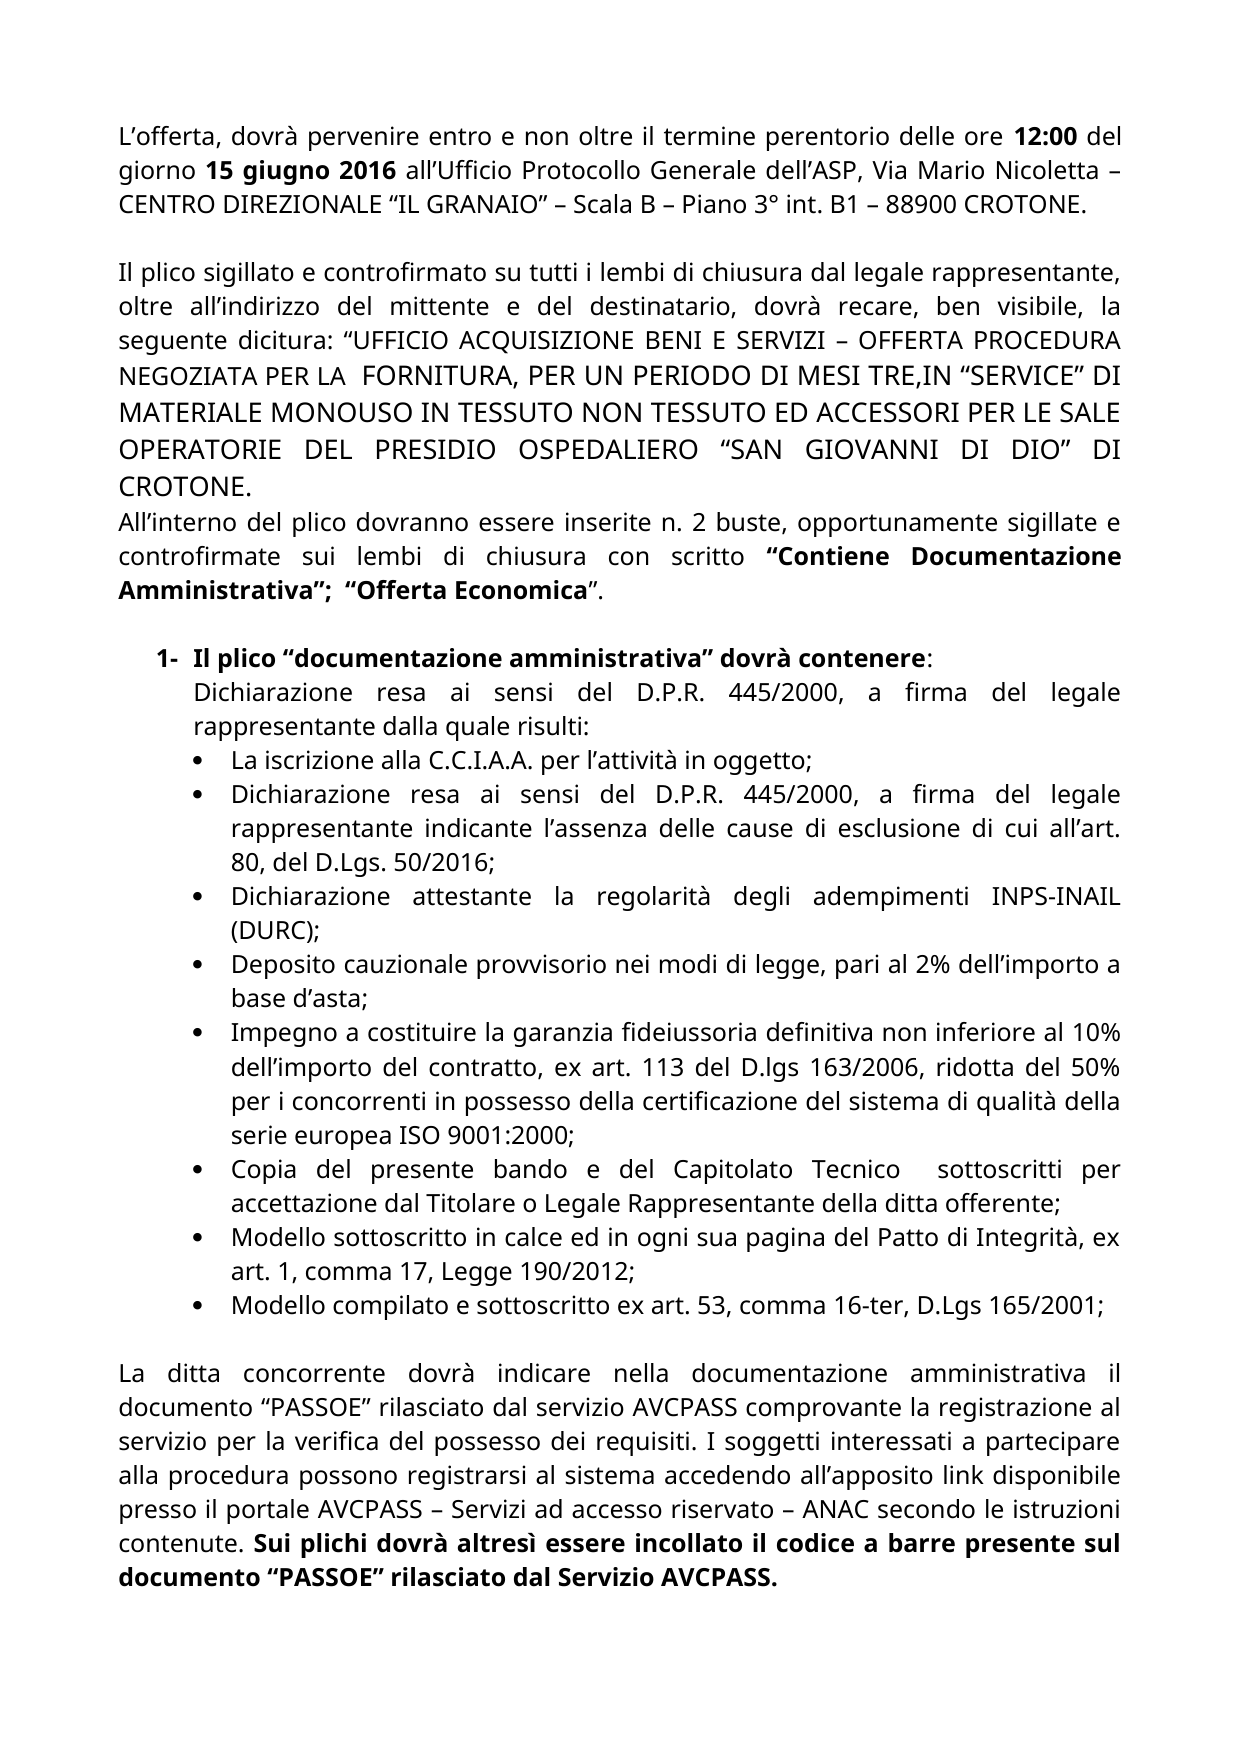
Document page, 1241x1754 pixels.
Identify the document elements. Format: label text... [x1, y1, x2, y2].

text La ditta concorrente dovrà indicare nella documentazione amministrativa il documento “PASSOE” rilasciato dal servizio AVCPASS comprovante la registrazione al servizio per la verifica del possesso dei requisiti. I soggetti interessati a partecipare alla procedura possono registrarsi al sistema accedendo all’apposito link disponibile presso il portale AVCPASS – Servizi ad accesso riservato – ANAC secondo le istruzioni contenute. Sui plichi dovrà altresì essere incollato il codice a barre presente sul documento “PASSOE” rilasciato dal Servizio AVCPASS. [118, 1356, 1122, 1594]
list Modello sottoscritto in calce ed in ogni sua pagina del Patto di Integrità, ex art. 1, comma 17, Legge 190/2012; [193, 1219, 1122, 1288]
list Deposito cauzionale provvisorio nei modi di legge, pari al 2% dell’importo a base d’asta; [193, 947, 1122, 1015]
text L’offerta, dovrà pervenire entro e non oltre il termine perentorio delle ore 12:00 del giorno 15 giugno 2016 all’Ufficio Protocollo Generale dell’ASP, Via Mario Nicoletta – CENTRO DIREZIONALE “IL GRANAIO” – Scala B – Piano 3° int. B1 – 88900 CROTONE. [118, 118, 1122, 220]
list La iscrizione alla C.C.I.A.A. per l’attività in oggetto; [193, 743, 1122, 777]
text Il plico sigillato e controfirmato su tutti i lembi di chiusura dal legale rappresentante, oltre all’indirizzo del mittente e del destinatario, dovrà recare, ben visibile, la seguente dicitura: “UFFICIO ACQUISIZIONE BENI E SERVIZI – OFFERTA PROCEDURA NEGOZIATA PER LA FORNITURA, PER UN PERIODO DI MESI TRE,IN “SERVICE” DI MATERIALE MONOUSO IN TESSUTO NON TESSUTO ED ACCESSORI PER LE SALE OPERATORIE DEL PRESIDIO OSPEDALIERO “SAN GIOVANNI DI DIO” DI CROTONE. [118, 254, 1122, 504]
list Modello compilato e sottoscritto ex art. 53, comma 16-ter, D.Lgs 165/2001; [193, 1288, 1122, 1322]
list Impegno a costituire la garanzia fideiussoria definitiva non inferiore al 10% dell’importo del contratto, ex art. 113 del D.lgs 163/2006, ridotta del 50% per i concorrenti in possesso della certificazione del sistema di qualità della serie europea ISO 9001:2000; [193, 1015, 1122, 1151]
list Il plico “documentazione amministrativa” dovrà contenere: [156, 640, 1122, 674]
list Dichiarazione resa ai sensi del D.P.R. 445/2000, a firma del legale rappresentante indicante l’assenza delle cause di esclusione di cui all’art. 80, del D.Lgs. 50/2016; [193, 777, 1122, 879]
list Copia del presente bando e del Capitolato Tecnico sottoscritti per accettazione dal Titolare o Legale Rappresentante della ditta offerente; [193, 1151, 1122, 1219]
text Dichiarazione resa ai sensi del D.P.R. 445/2000, a firma del legale rappresentante dalla quale risulti: [193, 674, 1122, 743]
text All’interno del plico dovranno essere inserite n. 2 buste, opportunamente sigillate e controfirmate sui lembi di chiusura con scritto “Contiene Documentazione Amministrativa”; “Offerta Economica”. [118, 504, 1122, 606]
list Dichiarazione attestante la regolarità degli adempimenti INPS-INAIL (DURC); [193, 879, 1122, 947]
